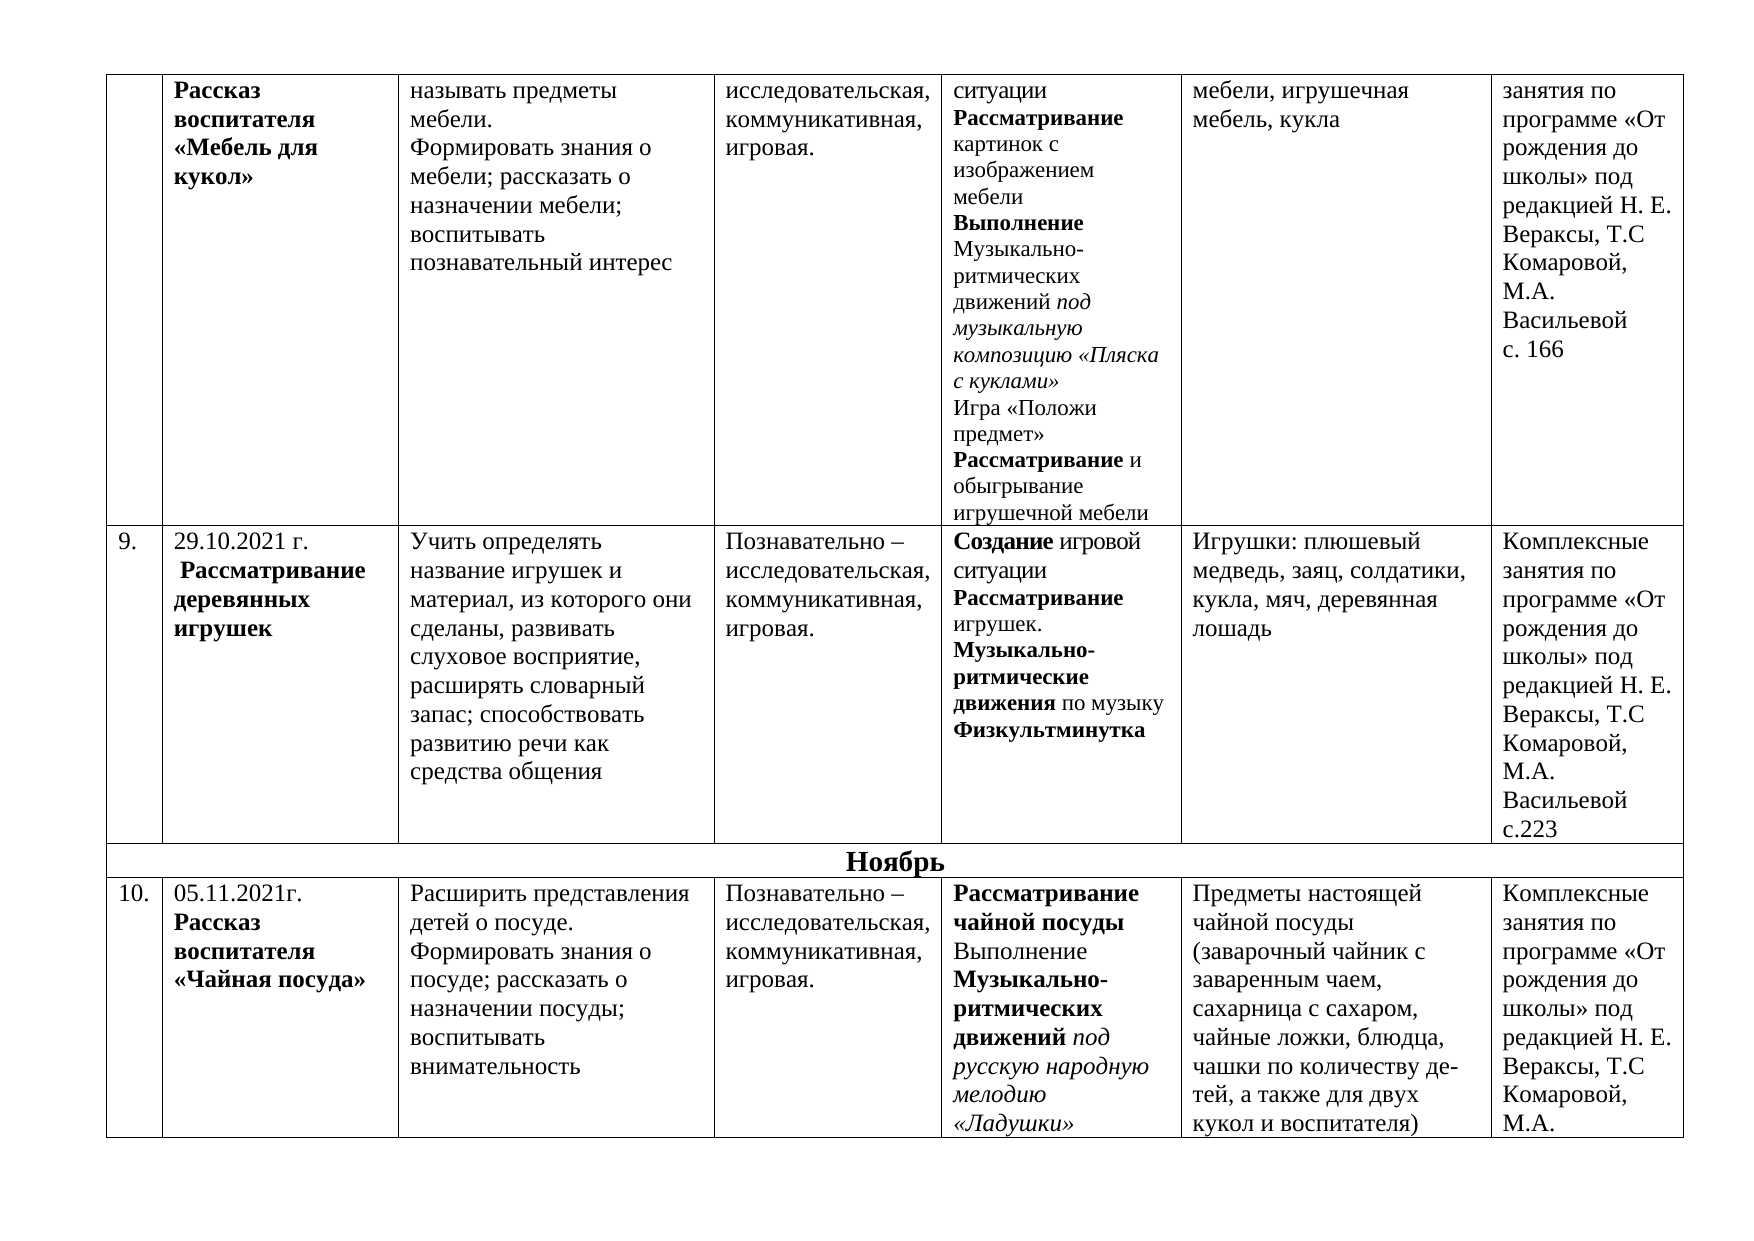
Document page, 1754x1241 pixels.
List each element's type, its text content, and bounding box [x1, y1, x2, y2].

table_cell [942, 75, 1181, 525]
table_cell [163, 878, 398, 1137]
table_cell Игрушки: плюшевый медведь, заяц, солдатики, кукла, мяч, деревянная лошадь [1182, 526, 1491, 843]
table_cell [715, 75, 941, 525]
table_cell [1182, 878, 1491, 1137]
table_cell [942, 878, 1181, 1137]
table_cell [163, 75, 398, 525]
table_cell 8. [107, 75, 162, 525]
table_cell Создание игровой ситуации Рассматривание игрушек. Музыкально- ритмические движения по музыку Физкультминутка [942, 526, 1181, 843]
table_cell Ноябрь [107, 844, 1683, 877]
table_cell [1492, 878, 1683, 1137]
table_cell 10. [107, 878, 162, 1137]
table_cell 9. [107, 526, 162, 843]
table_cell 29.10.2021 г. Рассматривание деревянных игрушек [163, 526, 398, 843]
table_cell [1492, 75, 1683, 525]
table_cell Познавательно – исследовательская, коммуникативная, игровая. [715, 526, 941, 843]
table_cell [715, 878, 941, 1137]
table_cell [399, 75, 714, 525]
table_cell Комплексные занятия по программе «От рождения до школы» под редакцией Н. Е. Вераксы, Т.С Комаровой, М.А. Васильевой с.223 [1492, 526, 1683, 843]
table_cell Учить определять название игрушек и материал, из которого они сделаны, развивать слуховое восприятие, расширять словарный запас; способствовать развитию речи как средства общения [399, 526, 714, 843]
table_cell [399, 878, 714, 1137]
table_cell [1182, 75, 1491, 525]
